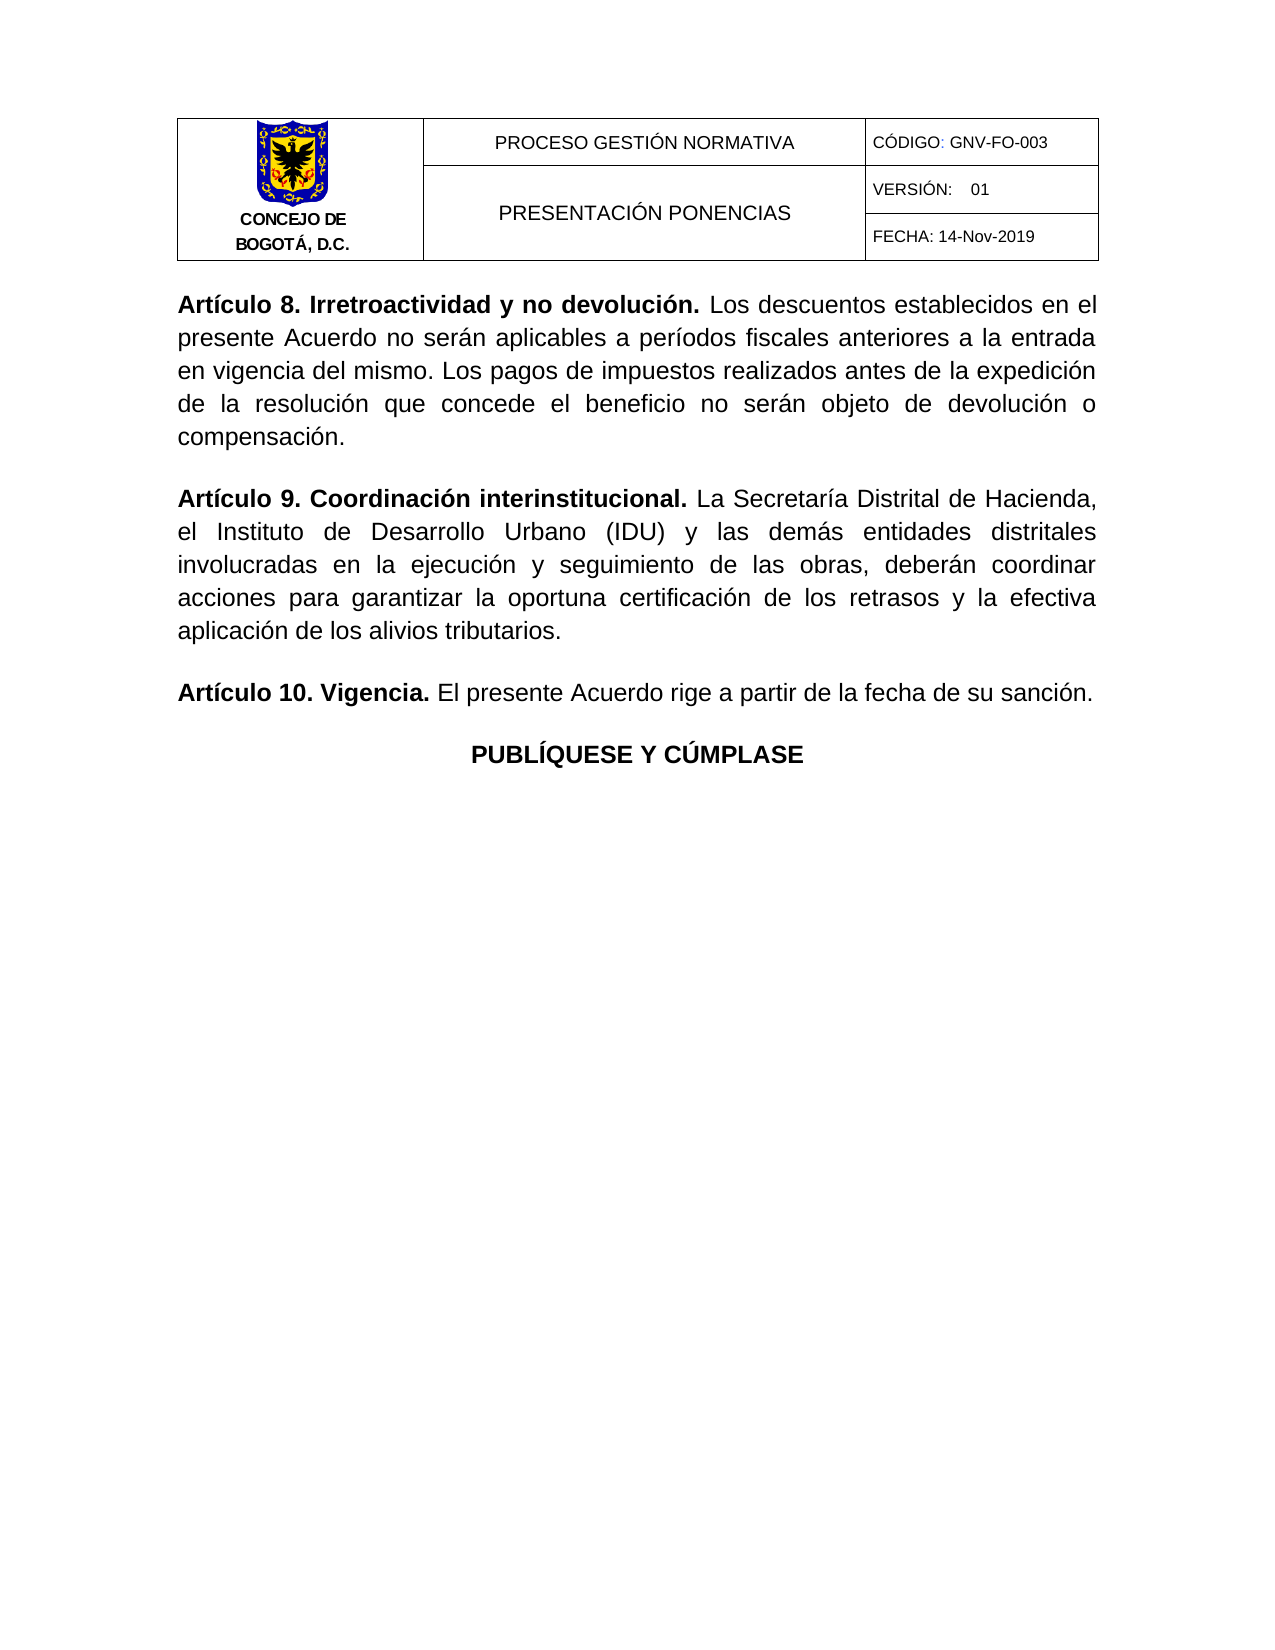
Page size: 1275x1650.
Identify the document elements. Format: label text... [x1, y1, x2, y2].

text Artículo 9. Coordinación interinstitucional. La Secretaría Distrital de Hacienda, el Instituto de Desarrollo Urbano (IDU) y las demás entidades distritales involucradas en la ejecución y seguimiento de las obras, deberán coordinar acciones para garantizar la oportuna certificación de los retrasos y la efectiva aplicación de los alivios tributarios. [177, 484, 1098, 645]
text PUBLÍQUESE Y CÚMPLASE [177, 741, 1098, 769]
text Artículo 10. Vigencia. El presente Acuerdo rige a partir de la fecha de su sanción. [177, 678, 1098, 707]
text Artículo 8. Irretroactividad y no devolución. Los descuentos establecidos en el presente Acuerdo no serán aplicables a períodos fiscales anteriores a la entrada en vigencia del mismo. Los pagos de impuestos realizados antes de la expedición de la resolución que concede el beneficio no serán objeto de devolución o compensación. [177, 290, 1098, 451]
